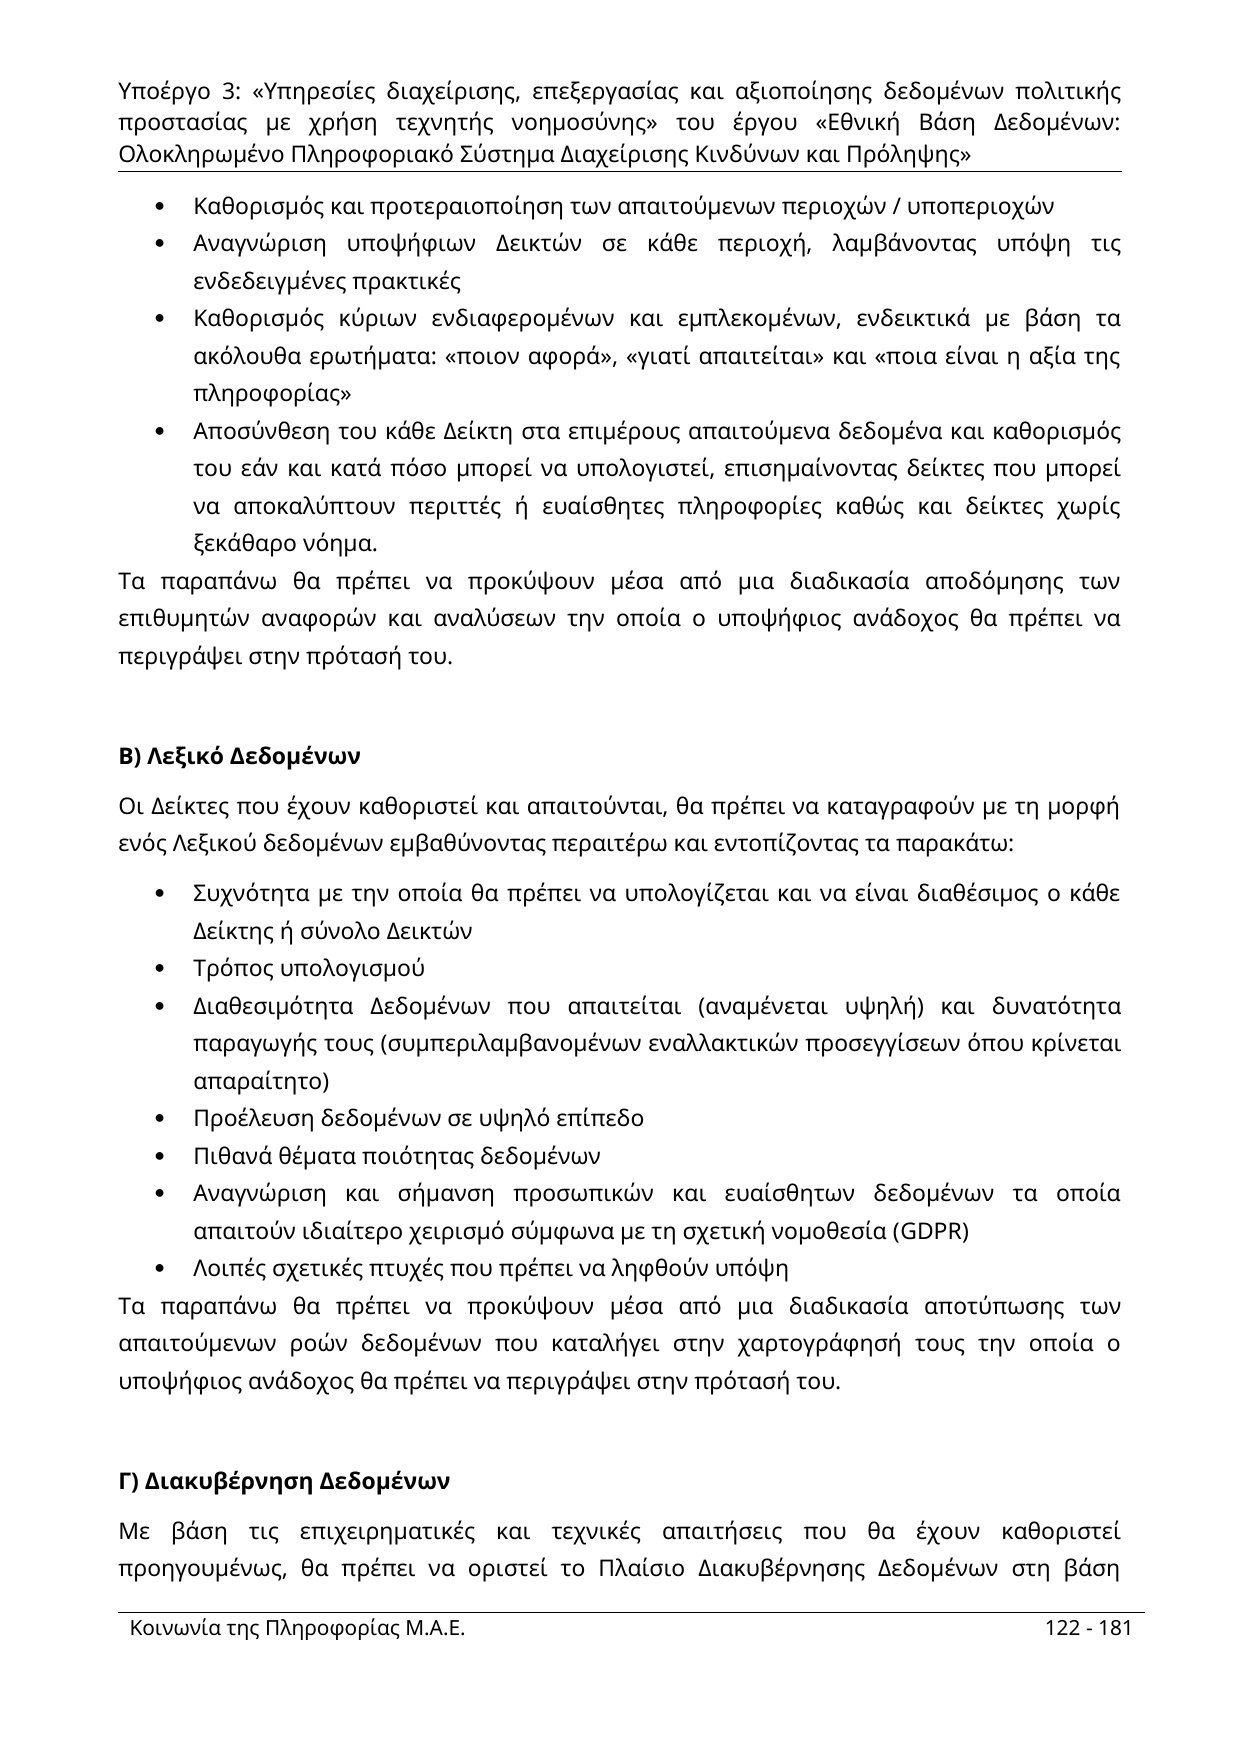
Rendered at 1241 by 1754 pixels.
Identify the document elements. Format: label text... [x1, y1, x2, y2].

list Συχνότητα με την οποία θα πρέπει να υπολογίζεται και να είναι διαθέσιμος ο κάθε Δείκτης ή σύνολο Δεικτών [156, 872, 1122, 947]
list Διαθεσιμότητα Δεδομένων που απαιτείται (αναμένεται υψηλή) και δυνατότητα παραγωγής τους (συμπεριλαμβανομένων εναλλακτικών προσεγγίσεων όπου κρίνεται απαραίτητο) [156, 984, 1122, 1097]
list Αναγνώριση υποψήφιων Δεικτών σε κάθε περιοχή, λαμβάνοντας υπόψη τις ενδεδειγμένες πρακτικές [156, 222, 1122, 297]
list Πιθανά θέματα ποιότητας δεδομένων [156, 1134, 1122, 1172]
list Τρόπος υπολογισμού [156, 947, 1122, 984]
list Αναγνώριση και σήμανση προσωπικών και ευαίσθητων δεδομένων τα οποία απαιτούν ιδιαίτερο χειρισμό σύμφωνα με τη σχετική νομοθεσία (GDPR) [156, 1172, 1122, 1247]
text Γ) Διακυβέρνηση Δεδομένων [118, 1459, 1122, 1497]
list Καθορισμός και προτεραιοποίηση των απαιτούμενων περιοχών / υποπεριοχών [156, 184, 1122, 222]
list Λοιπές σχετικές πτυχές που πρέπει να ληφθούν υπόψη [156, 1247, 1122, 1284]
text Τα παραπάνω θα πρέπει να προκύψουν μέσα από μια διαδικασία αποτύπωσης των απαιτούμενων ροών δεδομένων που καταλήγει στην χαρτογράφησή τους την οποία ο υποψήφιος ανάδοχος θα πρέπει να περιγράψει στην πρότασή του. [118, 1284, 1122, 1397]
text Τα παραπάνω θα πρέπει να προκύψουν μέσα από μια διαδικασία αποδόμησης των επιθυμητών αναφορών και αναλύσεων την οποία ο υποψήφιος ανάδοχος θα πρέπει να περιγράψει στην πρότασή του. [118, 559, 1122, 672]
text Οι Δείκτες που έχουν καθοριστεί και απαιτούνται, θα πρέπει να καταγραφούν με τη μορφή ενός Λεξικού δεδομένων εμβαθύνοντας περαιτέρω και εντοπίζοντας τα παρακάτω: [118, 784, 1122, 859]
text Β) Λεξικό Δεδομένων [118, 734, 1122, 772]
list Προέλευση δεδομένων σε υψηλό επίπεδο [156, 1097, 1122, 1134]
list Αποσύνθεση του κάθε Δείκτη στα επιμέρους απαιτούμενα δεδομένα και καθορισμός του εάν και κατά πόσο μπορεί να υπολογιστεί, επισημαίνοντας δείκτες που μπορεί να αποκαλύπτουν περιττές ή ευαίσθητες πληροφορίες καθώς και δείκτες χωρίς ξεκάθαρο νόημα. [156, 409, 1122, 559]
list Καθορισμός κύριων ενδιαφερομένων και εμπλεκομένων, ενδεικτικά με βάση τα ακόλουθα ερωτήματα: «ποιον αφορά», «γιατί απαιτείται» και «ποια είναι η αξία της πληροφορίας» [156, 297, 1122, 409]
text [118, 1509, 1122, 1584]
